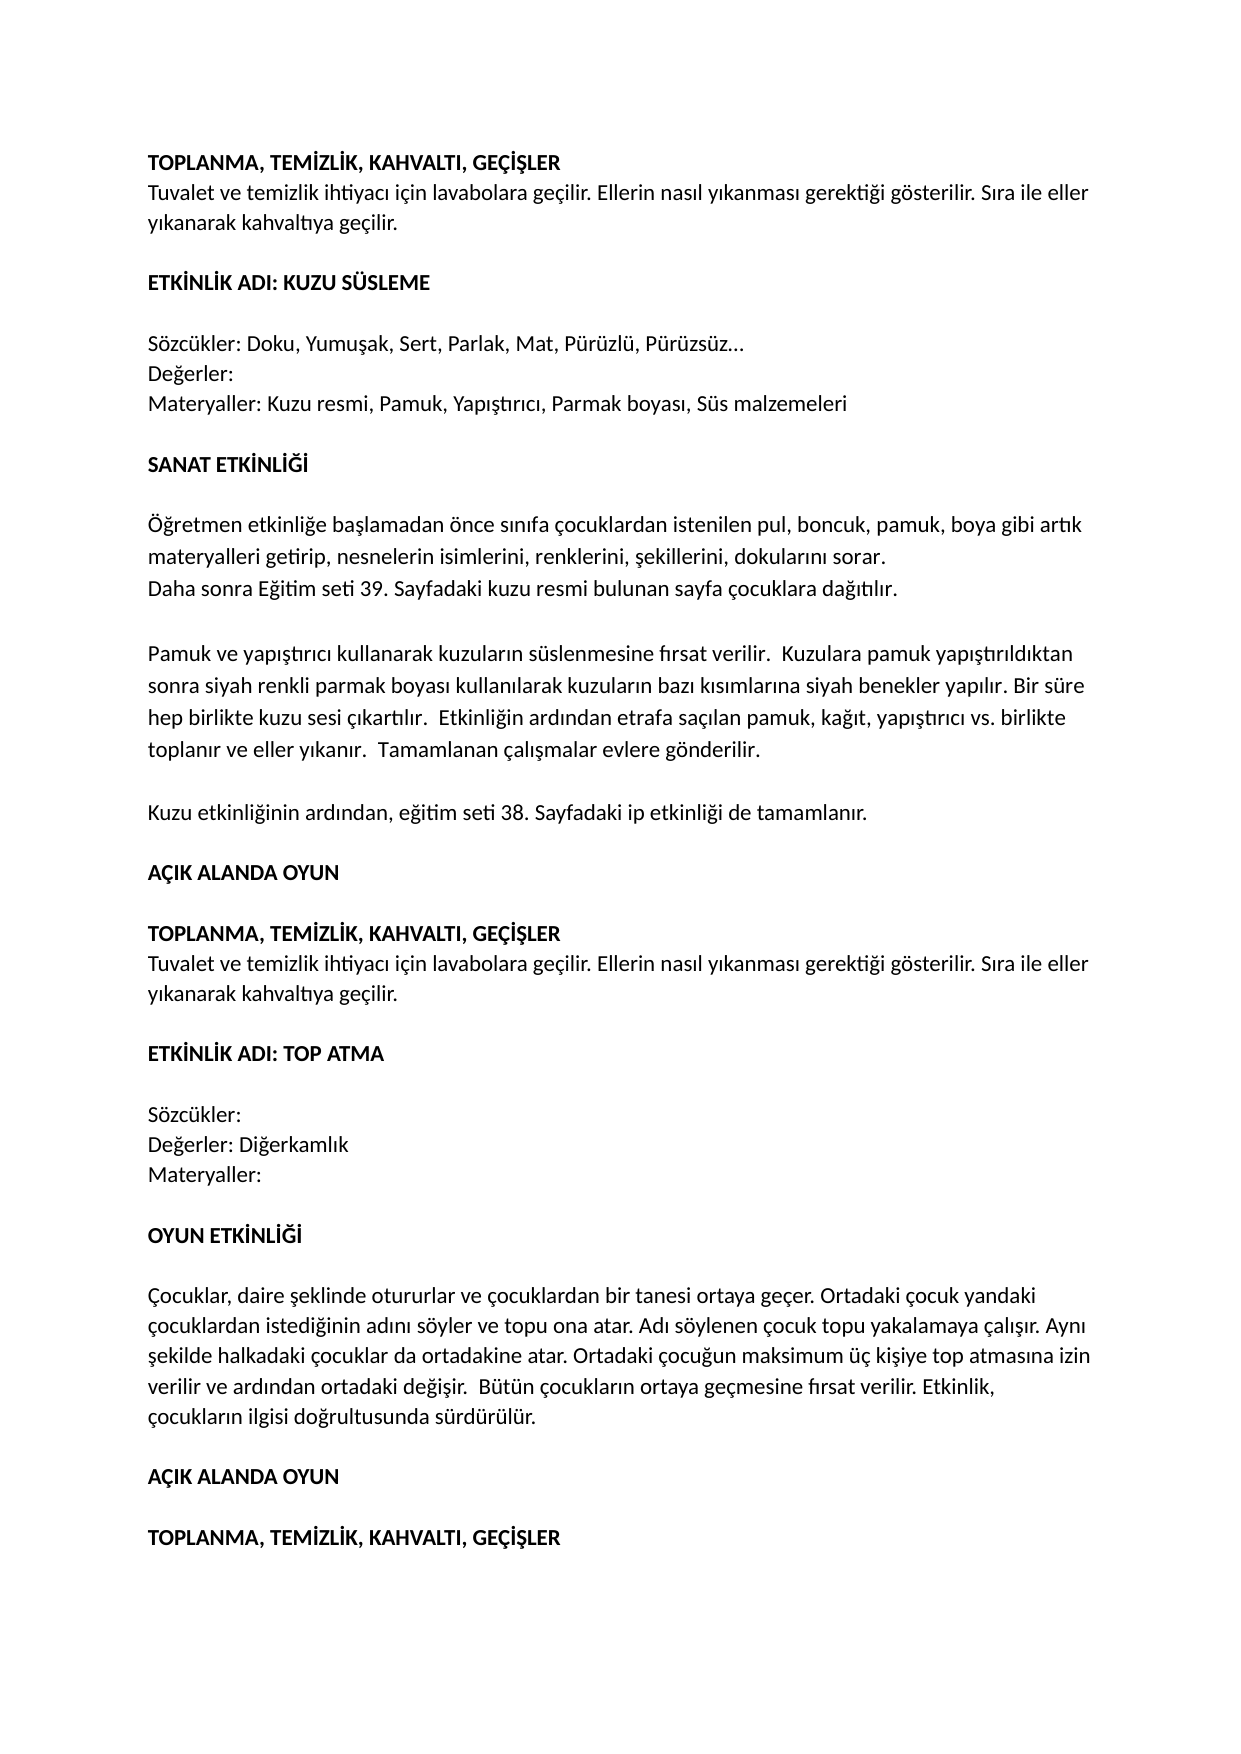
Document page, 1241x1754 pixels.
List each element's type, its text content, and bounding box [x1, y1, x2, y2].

text TOPLANMA, TEMİZLİK, KAHVALTI, GEÇİŞLER [148, 919, 1093, 947]
text Tuvalet ve temizlik ihtiyacı için lavabolara geçilir. Ellerin nasıl yıkanması gerektiği gösterilir. Sıra ile eller yıkanarak kahvaltıya geçilir. [148, 949, 1093, 1007]
list Öğretmen etkinliğe başlamadan önce sınıfa çocuklardan istenilen pul, boncuk, pamuk, boya gibi artık materyalleri getirip, nesnelerin isimlerini, renklerini, şekillerini, dokularını sorar. [148, 510, 1093, 570]
text ETKİNLİK ADI: TOP ATMA [148, 1039, 1093, 1067]
text Materyaller: Kuzu resmi, Pamuk, Yapıştırıcı, Parmak boyası, Süs malzemeleri [148, 389, 1093, 417]
text Materyaller: [148, 1160, 1093, 1188]
text Sözcükler: [148, 1100, 1093, 1128]
text Kuzu etkinliğinin ardından, eğitim seti 38. Sayfadaki ip etkinliği de tamamlanır. [148, 798, 1093, 826]
text Tuvalet ve temizlik ihtiyacı için lavabolara geçilir. Ellerin nasıl yıkanması gerektiği gösterilir. Sıra ile eller yıkanarak kahvaltıya geçilir. [148, 178, 1093, 236]
list Pamuk ve yapıştırıcı kullanarak kuzuların süslenmesine fırsat verilir. Kuzulara pamuk yapıştırıldıktan sonra siyah renkli parmak boyası kullanılarak kuzuların bazı kısımlarına siyah benekler yapılır. Bir süre hep birlikte kuzu sesi çıkartılır. Etkinliğin ardından etrafa saçılan pamuk, kağıt, yapıştırıcı vs. birlikte toplanır ve eller yıkanır. Tamamlanan çalışmalar evlere gönderilir. [148, 639, 1093, 763]
text Değerler: [148, 359, 1093, 387]
text AÇIK ALANDA OYUN [148, 1462, 1093, 1490]
text TOPLANMA, TEMİZLİK, KAHVALTI, GEÇİŞLER [148, 148, 1093, 176]
text Çocuklar, daire şeklinde otururlar ve çocuklardan bir tanesi ortaya geçer. Ortadaki çocuk yandaki çocuklardan istediğinin adını söyler ve topu ona atar. Adı söylenen çocuk topu yakalamaya çalışır. Aynı şekilde halkadaki çocuklar da ortadakine atar. Ortadaki çocuğun maksimum üç kişiye top atmasına izin verilir ve ardından ortadaki değişir. Bütün çocukların ortaya geçmesine fırsat verilir. Etkinlik, çocukların ilgisi doğrultusunda sürdürülür. [148, 1281, 1093, 1430]
text SANAT ETKİNLİĞİ [148, 450, 1093, 478]
text ETKİNLİK ADI: KUZU SÜSLEME [148, 268, 1093, 296]
text OYUN ETKİNLİĞİ [148, 1221, 1093, 1249]
text TOPLANMA, TEMİZLİK, KAHVALTI, GEÇİŞLER [148, 1523, 1093, 1551]
text AÇIK ALANDA OYUN [148, 858, 1093, 886]
text Değerler: Diğerkamlık [148, 1130, 1093, 1158]
list Daha sonra Eğitim seti 39. Sayfadaki kuzu resmi bulunan sayfa çocuklara dağıtılır. [148, 574, 1093, 602]
text Sözcükler: Doku, Yumuşak, Sert, Parlak, Mat, Pürüzlü, Pürüzsüz… [148, 329, 1093, 357]
